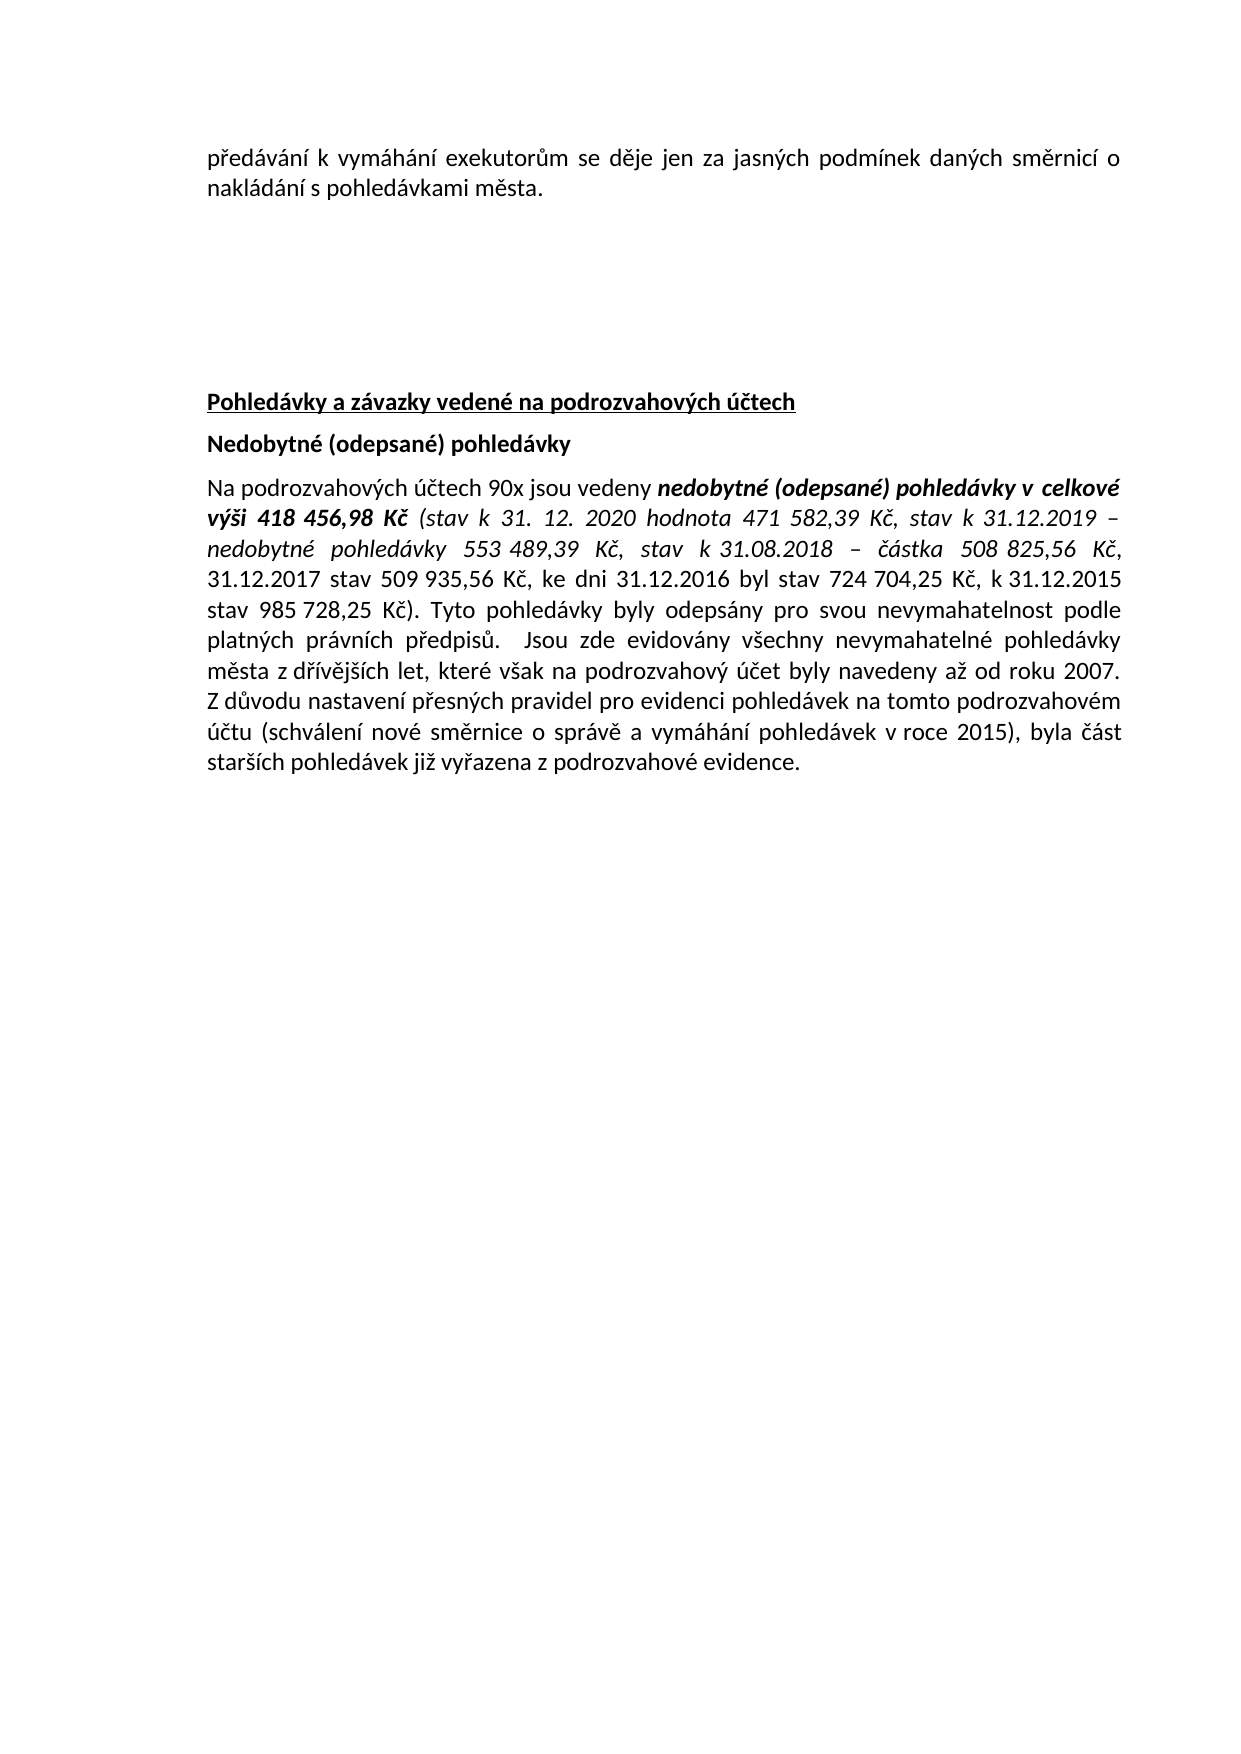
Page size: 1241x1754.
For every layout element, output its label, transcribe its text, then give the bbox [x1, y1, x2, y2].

text Na podrozvahových účtech 90x jsou vedeny nedobytné (odepsané) pohledávky v celkové výši 418 456,98 Kč (stav k 31. 12. 2020 hodnota 471 582,39 Kč, stav k 31.12.2019 – nedobytné pohledávky 553 489,39 Kč, stav k 31.08.2018 – částka 508 825,56 Kč, 31.12.2017 stav 509 935,56 Kč, ke dni 31.12.2016 byl stav 724 704,25 Kč, k 31.12.2015 stav 985 728,25 Kč). Tyto pohledávky byly odepsány pro svou nevymahatelnost podle platných právních předpisů. Jsou zde evidovány všechny nevymahatelné pohledávky města z dřívějších let, které však na podrozvahový účet byly navedeny až od roku 2007. Z důvodu nastavení přesných pravidel pro evidenci pohledávek na tomto podrozvahovém účtu (schválení nové směrnice o správě a vymáhání pohledávek v roce 2015), byla část starších pohledávek již vyřazena z podrozvahové evidence. [207, 472, 1122, 777]
text Pohledávky a závazky vedené na podrozvahových účtech [207, 386, 1122, 416]
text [207, 142, 1122, 203]
text Nedobytné (odepsané) pohledávky [207, 429, 1122, 459]
